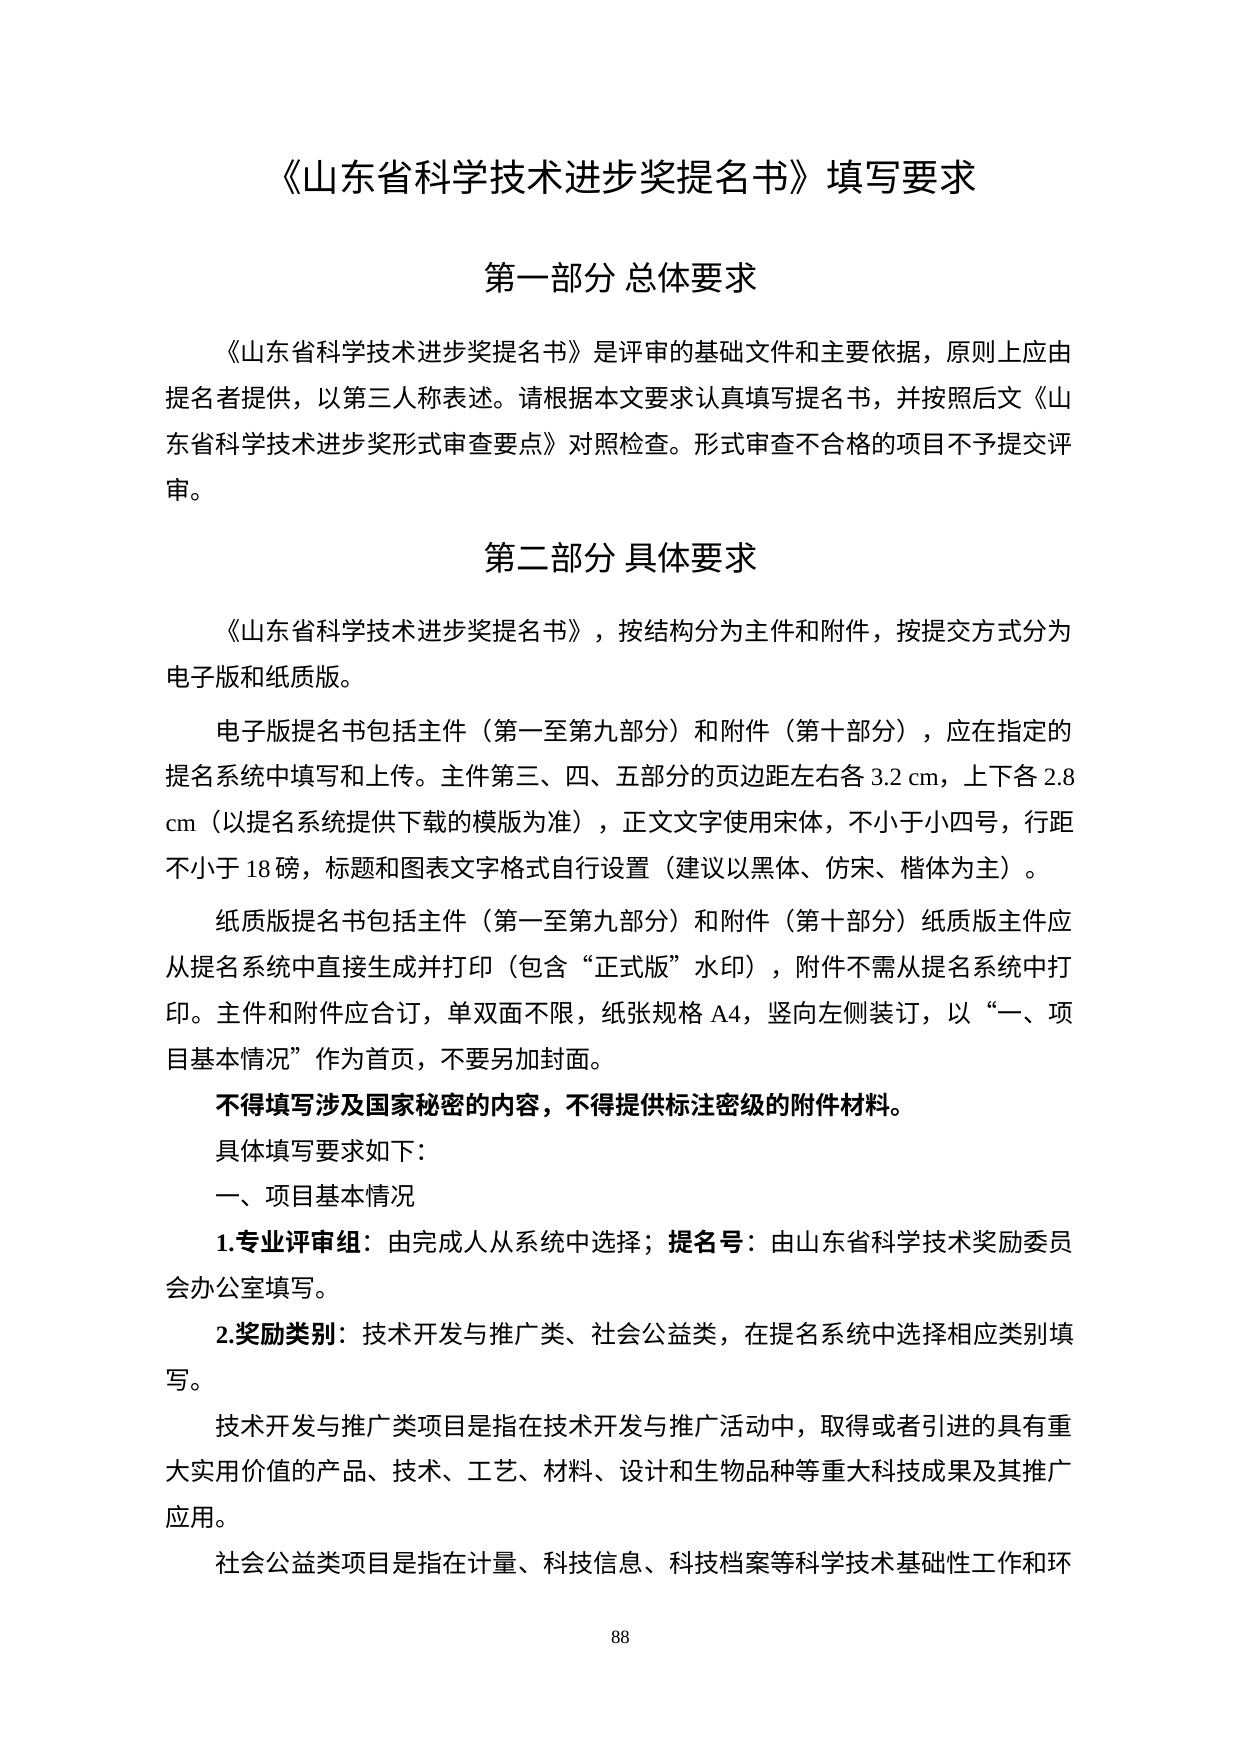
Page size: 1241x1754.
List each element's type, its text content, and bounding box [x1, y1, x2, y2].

text 《山东省科学技术进步奖提名书》，按结构分为主件和附件，按提交方式分为电子版和纸质版。 [165, 604, 1075, 696]
text 2.奖励类别：技术开发与推广类、社会公益类，在提名系统中选择相应类别填写。 [165, 1307, 1075, 1398]
text 第一部分 总体要求 [165, 254, 1075, 300]
text 不得填写涉及国家秘密的内容，不得提供标注密级的附件材料。 [165, 1077, 1075, 1123]
text 《山东省科学技术进步奖提名书》填写要求 [165, 148, 1075, 202]
text 一、项目基本情况 [165, 1169, 1075, 1215]
text 技术开发与推广类项目是指在技术开发与推广活动中，取得或者引进的具有重大实用价值的产品、技术、工艺、材料、设计和生物品种等重大科技成果及其推广应用。 [165, 1398, 1075, 1536]
text 具体填写要求如下： [165, 1123, 1075, 1169]
text 纸质版提名书包括主件（第一至第九部分）和附件（第十部分）纸质版主件应从提名系统中直接生成并打印（包含“正式版”水印），附件不需从提名系统中打印。主件和附件应合订，单双面不限，纸张规格A4，竖向左侧装订，以“一、项目基本情况”作为首页，不要另加封面。 [165, 894, 1075, 1077]
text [165, 1536, 1075, 1582]
text 《山东省科学技术进步奖提名书》是评审的基础文件和主要依据，原则上应由提名者提供，以第三人称表述。请根据本文要求认真填写提名书，并按照后文《山东省科学技术进步奖形式审查要点》对照检查。形式审查不合格的项目不予提交评审。 [165, 325, 1075, 508]
text 第二部分 具体要求 [165, 533, 1075, 579]
text 1.专业评审组：由完成人从系统中选择；提名号：由山东省科学技术奖励委员会办公室填写。 [165, 1215, 1075, 1307]
text 电子版提名书包括主件（第一至第九部分）和附件（第十部分），应在指定的提名系统中填写和上传。主件第三、四、五部分的页边距左右各3.2 cm，上下各2.8 cm（以提名系统提供下载的模版为准），正文文字使用宋体，不小于小四号，行距不小于18磅，标题和图表文字格式自行设置（建议以黑体、仿宋、楷体为主）。 [165, 703, 1075, 887]
